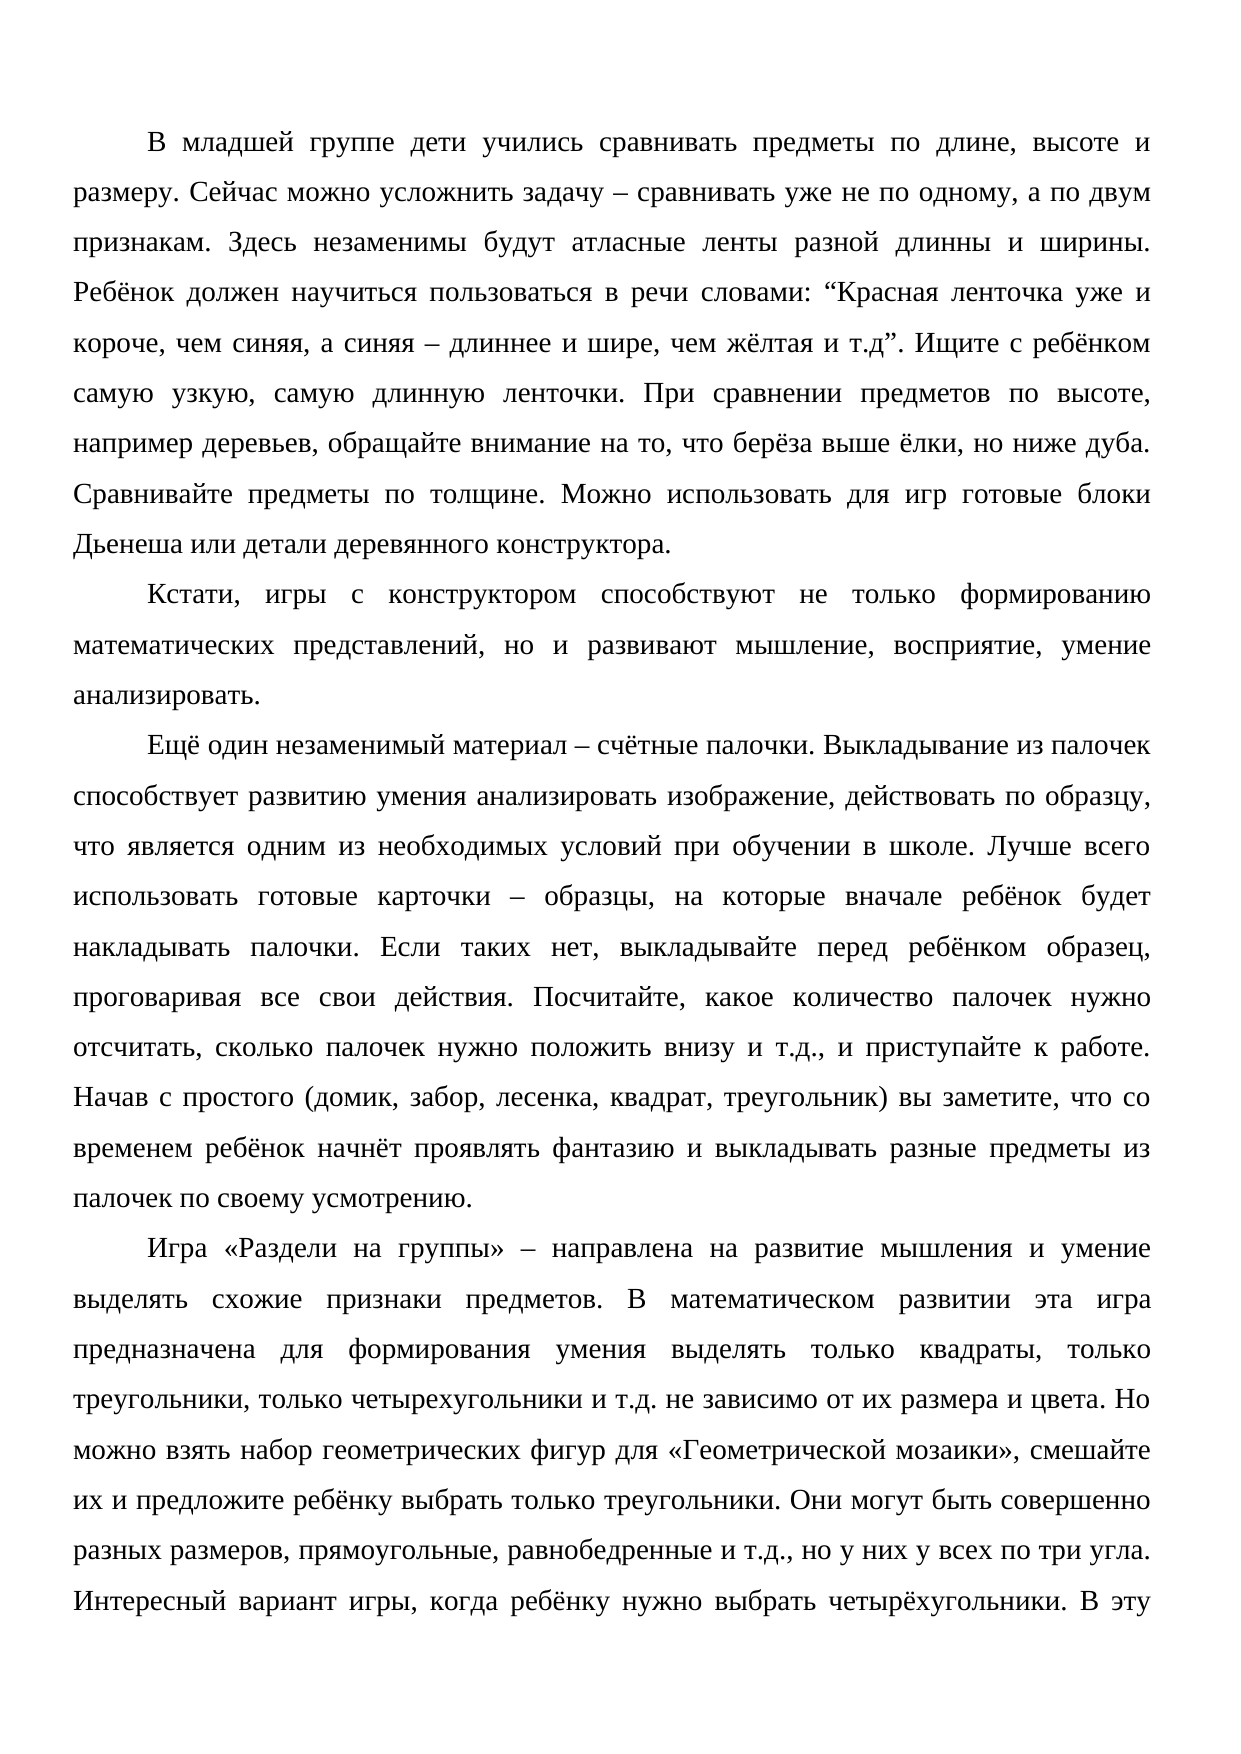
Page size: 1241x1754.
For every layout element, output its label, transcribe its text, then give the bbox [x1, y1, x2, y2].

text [73, 1231, 1152, 1616]
text В младшей группе дети учились сравнивать предметы по длине, высоте и размеру. Сейчас можно усложнить задачу – сравнивать уже не по одному, а по двум признакам. Здесь незаменимы будут атласные ленты разной длинны и ширины. Ребёнок должен научиться пользоваться в речи словами: “Красная ленточка уже и короче, чем синяя, а синяя – длиннее и шире, чем жёлтая и т.д”. Ищите с ребёнком самую узкую, самую длинную ленточки. При сравнении предметов по высоте, например деревьев, обращайте внимание на то, что берёза выше ёлки, но ниже дуба. Сравнивайте предметы по толщине. Можно использовать для игр готовые блоки Дьенеша или детали деревянного конструктора. [73, 124, 1152, 560]
text Ещё один незаменимый материал – счётные палочки. Выкладывание из палочек способствует развитию умения анализировать изображение, действовать по образцу, что является одним из необходимых условий при обучении в школе. Лучше всего использовать готовые карточки – образцы, на которые вначале ребёнок будет накладывать палочки. Если таких нет, выкладывайте перед ребёнком образец, проговаривая все свои действия. Посчитайте, какое количество палочек нужно отсчитать, сколько палочек нужно положить внизу и т.д., и приступайте к работе. Начав с простого (домик, забор, лесенка, квадрат, треугольник) вы заметите, что со временем ребёнок начнёт проявлять фантазию и выкладывать разные предметы из палочек по своему усмотрению. [73, 727, 1152, 1214]
text Кстати, игры с конструктором способствуют не только формированию математических представлений, но и развивают мышление, восприятие, умение анализировать. [73, 576, 1152, 711]
